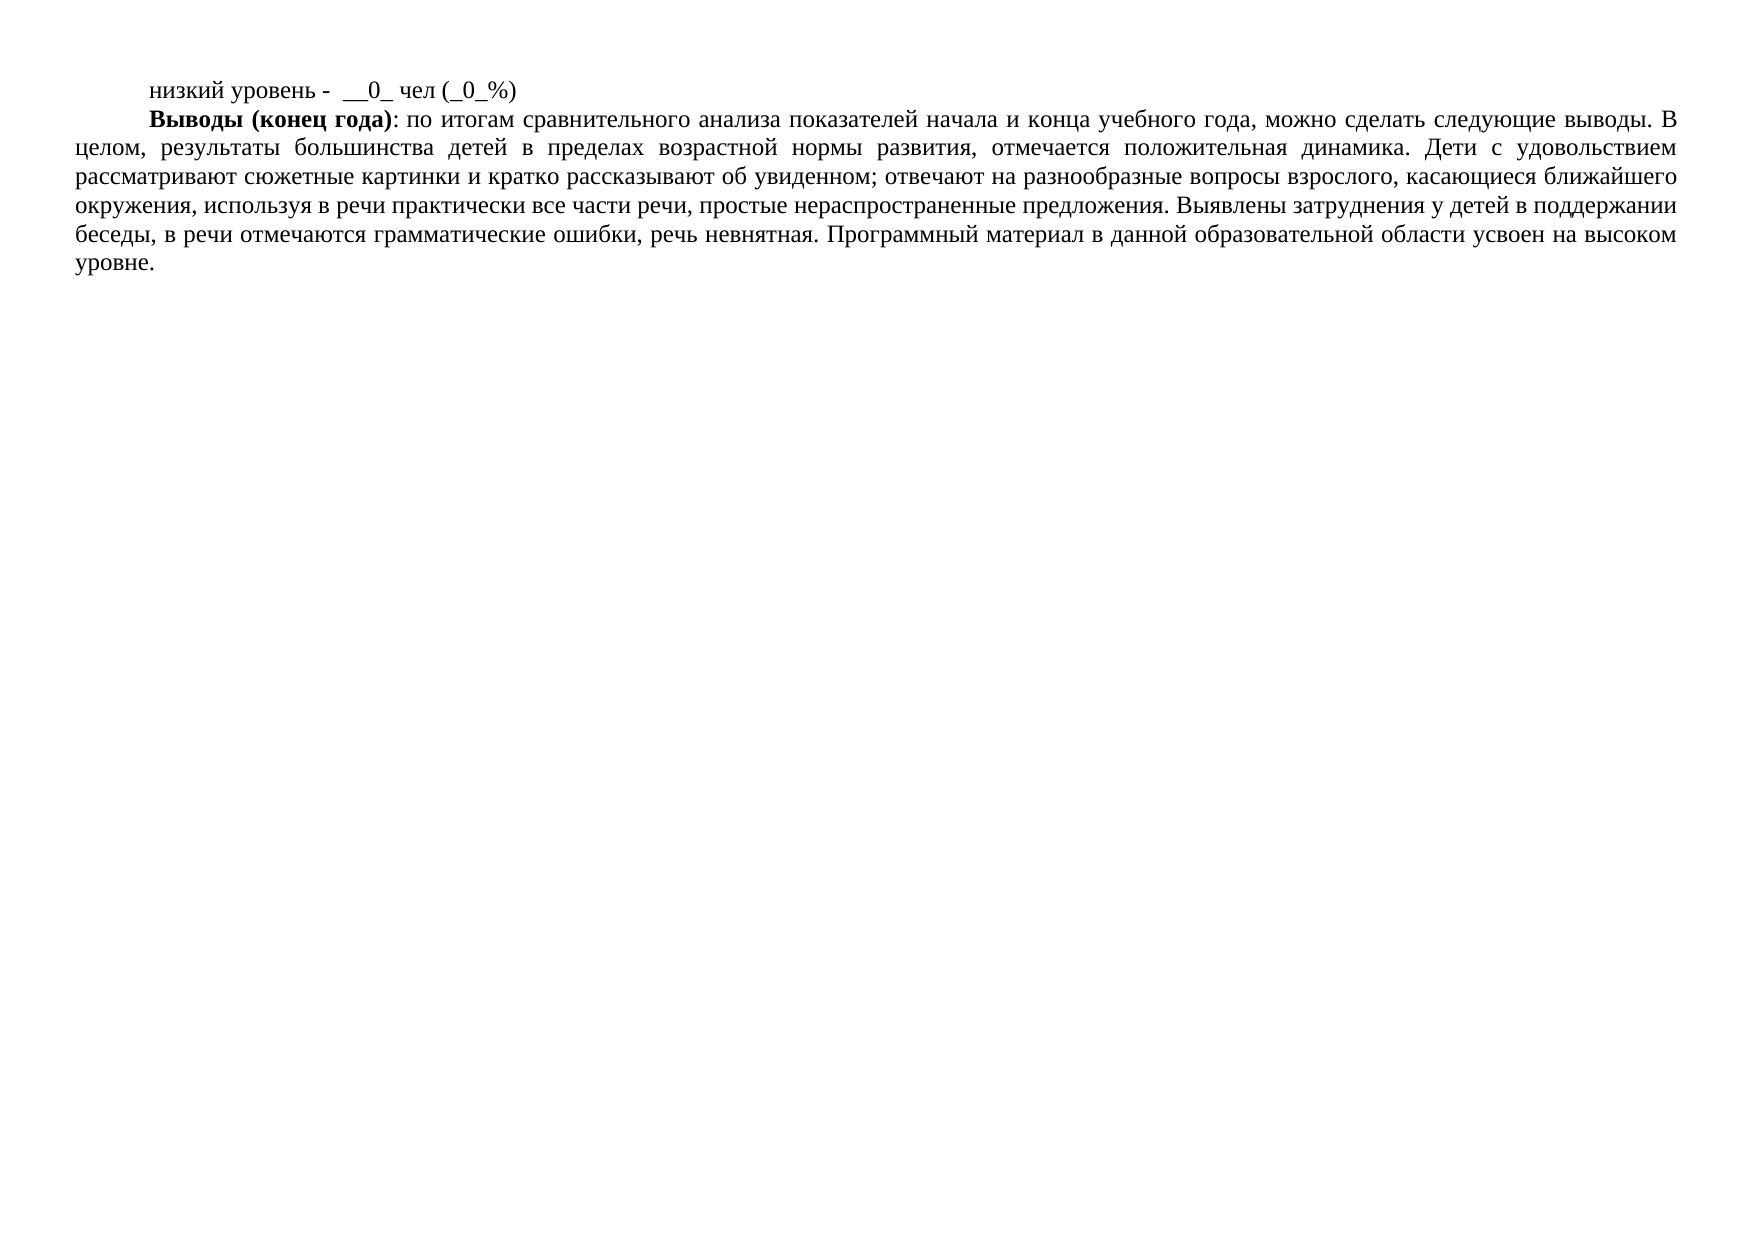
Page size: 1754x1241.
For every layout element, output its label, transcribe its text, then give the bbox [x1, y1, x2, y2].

text Выводы (конец года): по итогам сравнительного анализа показателей начала и конца учебного года, можно сделать следующие выводы. В целом, результаты большинства детей в пределах возрастной нормы развития, отмечается положительная динамика. Дети с удовольствием рассматривают сюжетные картинки и кратко рассказывают об увиденном; отвечают на разнообразные вопросы взрослого, касающиеся ближайшего окружения, используя в речи практически все части речи, простые нераспространенные предложения. Выявлены затруднения у детей в поддержании беседы, в речи отмечаются грамматические ошибки, речь невнятная. Программный материал в данной образовательной области усвоен на высоком уровне. [75, 104, 1679, 276]
text низкий уровень - __0_ чел (_0_%) [75, 75, 1679, 104]
